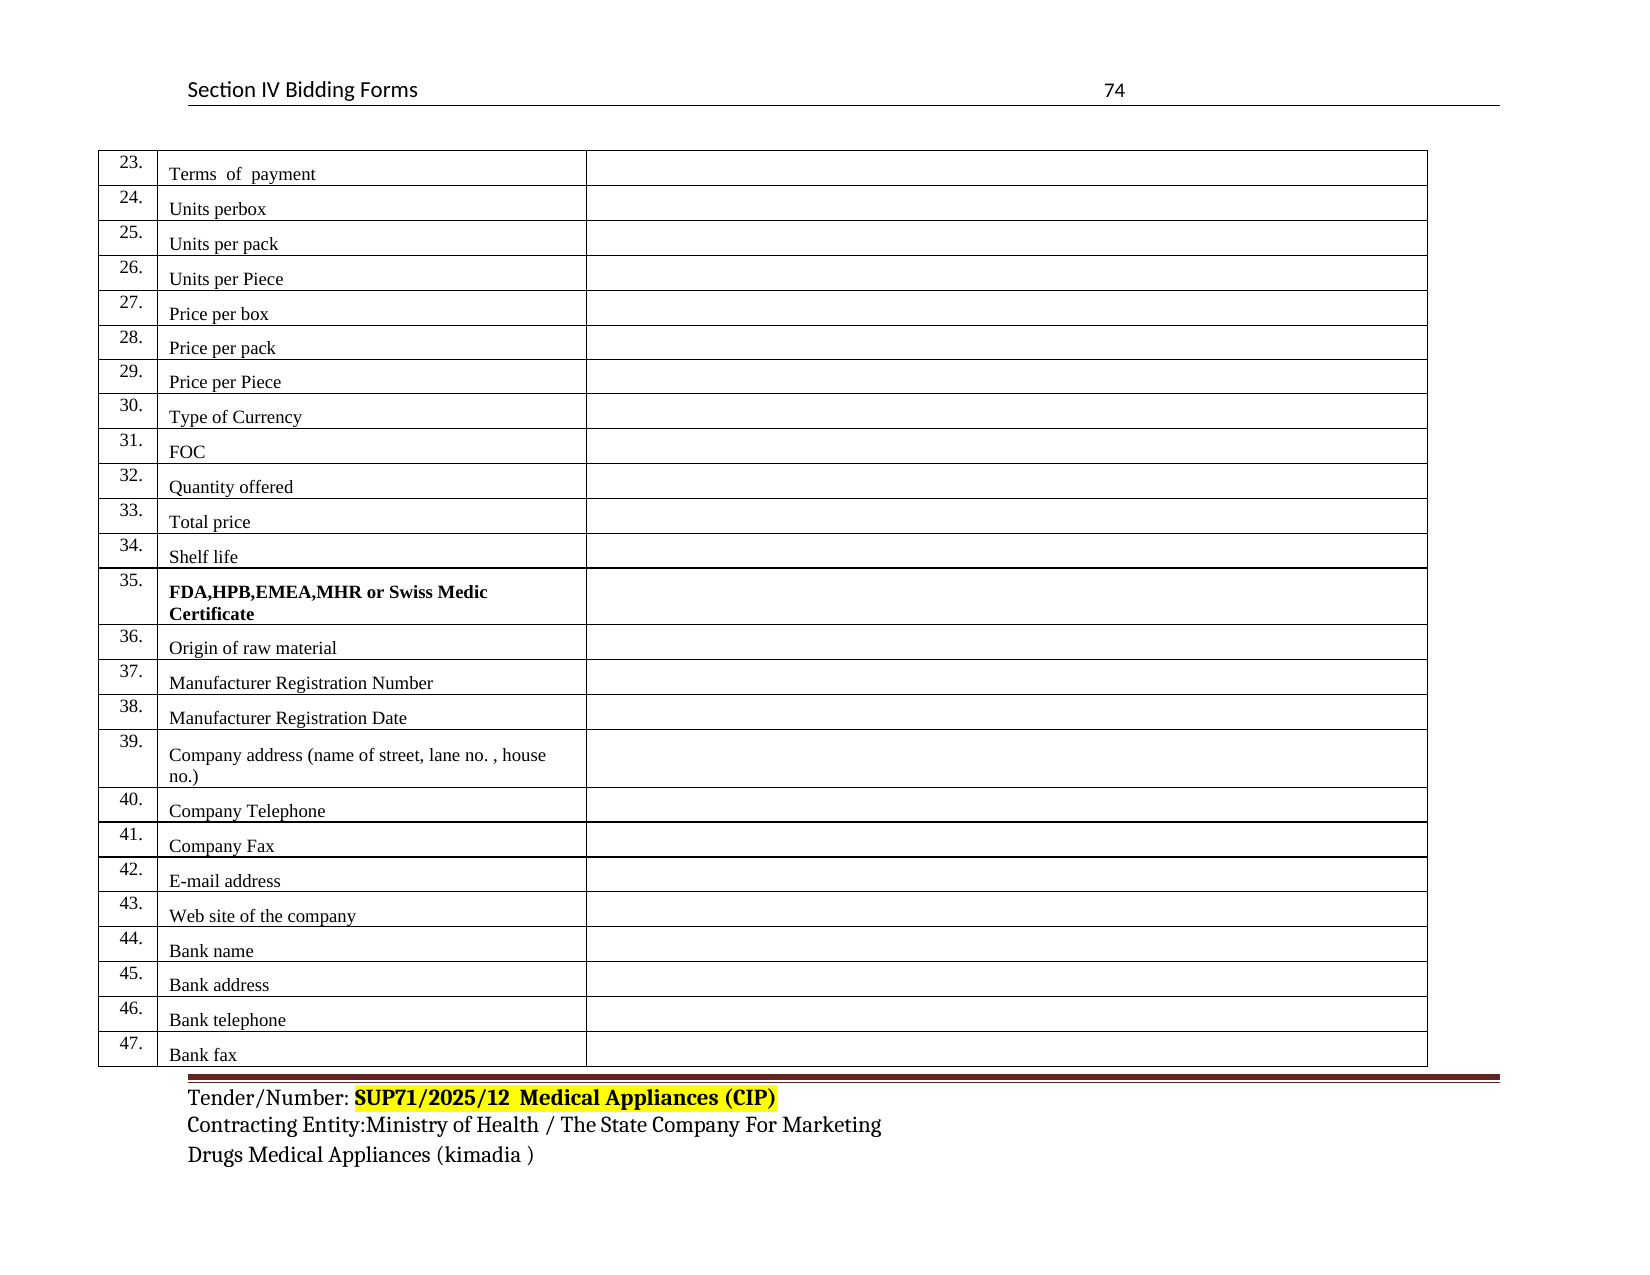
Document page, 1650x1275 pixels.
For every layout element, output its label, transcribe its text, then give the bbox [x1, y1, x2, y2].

table_cell [99, 221, 157, 255]
table_cell Units per Piece [158, 256, 586, 289]
table_cell [99, 429, 157, 463]
table_cell [99, 858, 157, 891]
table_cell [99, 660, 157, 694]
table_cell [587, 429, 1427, 463]
table_cell Price per box [158, 291, 586, 324]
table_cell [99, 464, 157, 498]
table_cell [587, 256, 1427, 289]
table_cell [99, 1032, 157, 1066]
table_cell [99, 394, 157, 428]
table_cell [99, 730, 157, 787]
table_cell [99, 892, 157, 926]
table_cell Terms of payment [158, 151, 586, 185]
table_cell [99, 256, 157, 289]
table_cell [587, 464, 1427, 498]
table_cell [587, 730, 1427, 787]
table_cell Bank name [158, 927, 586, 961]
table_cell Bank telephone [158, 997, 586, 1031]
table_cell [99, 788, 157, 821]
table_cell Units perbox [158, 186, 586, 220]
table_cell [587, 291, 1427, 324]
table_cell [587, 660, 1427, 694]
table_cell E-mail address [158, 858, 586, 891]
table_cell [587, 1032, 1427, 1066]
table_cell [99, 151, 157, 185]
table_cell [99, 997, 157, 1031]
table_cell Bank address [158, 962, 586, 996]
table_cell [587, 360, 1427, 393]
table_cell [587, 858, 1427, 891]
table_cell [99, 291, 157, 324]
table_cell FDA,HPB,EMEA,MHR or Swiss Medic Certificate [158, 569, 586, 624]
table_cell [587, 151, 1427, 185]
table_cell Quantity offered [158, 464, 586, 498]
table_cell [587, 695, 1427, 729]
table_cell [99, 186, 157, 220]
table_cell [587, 997, 1427, 1031]
table_cell [587, 569, 1427, 624]
table_cell [99, 326, 157, 359]
table_cell [587, 221, 1427, 255]
table_cell Company address (name of street, lane no. , house no.) [158, 730, 586, 787]
table_cell [587, 788, 1427, 821]
table_cell Bank fax [158, 1032, 586, 1066]
table_cell Type of Currency [158, 394, 586, 428]
table_cell Company Telephone [158, 788, 586, 821]
table_cell [99, 360, 157, 393]
table_cell FOC [158, 429, 586, 463]
table_cell [587, 534, 1427, 567]
table_cell Price per pack [158, 326, 586, 359]
table_cell [587, 499, 1427, 533]
table_cell [587, 625, 1427, 659]
table_cell [587, 394, 1427, 428]
table_cell [587, 892, 1427, 926]
table_cell [99, 927, 157, 961]
table_cell [99, 695, 157, 729]
table_cell [587, 326, 1427, 359]
table_cell Total price [158, 499, 586, 533]
table_cell Units per pack [158, 221, 586, 255]
table_cell [99, 625, 157, 659]
table_cell Shelf life [158, 534, 586, 567]
table_cell [99, 823, 157, 856]
table_cell [99, 534, 157, 567]
table_cell Price per Piece [158, 360, 586, 393]
table_cell [587, 186, 1427, 220]
table_cell Manufacturer Registration Date [158, 695, 586, 729]
table_cell [587, 823, 1427, 856]
table_cell Manufacturer Registration Number [158, 660, 586, 694]
table_cell [99, 569, 157, 624]
table_cell [587, 927, 1427, 961]
table_cell [99, 962, 157, 996]
table_cell [99, 499, 157, 533]
table_cell Origin of raw material [158, 625, 586, 659]
table_cell Web site of the company [158, 892, 586, 926]
table_cell Company Fax [158, 823, 586, 856]
table_cell [587, 962, 1427, 996]
